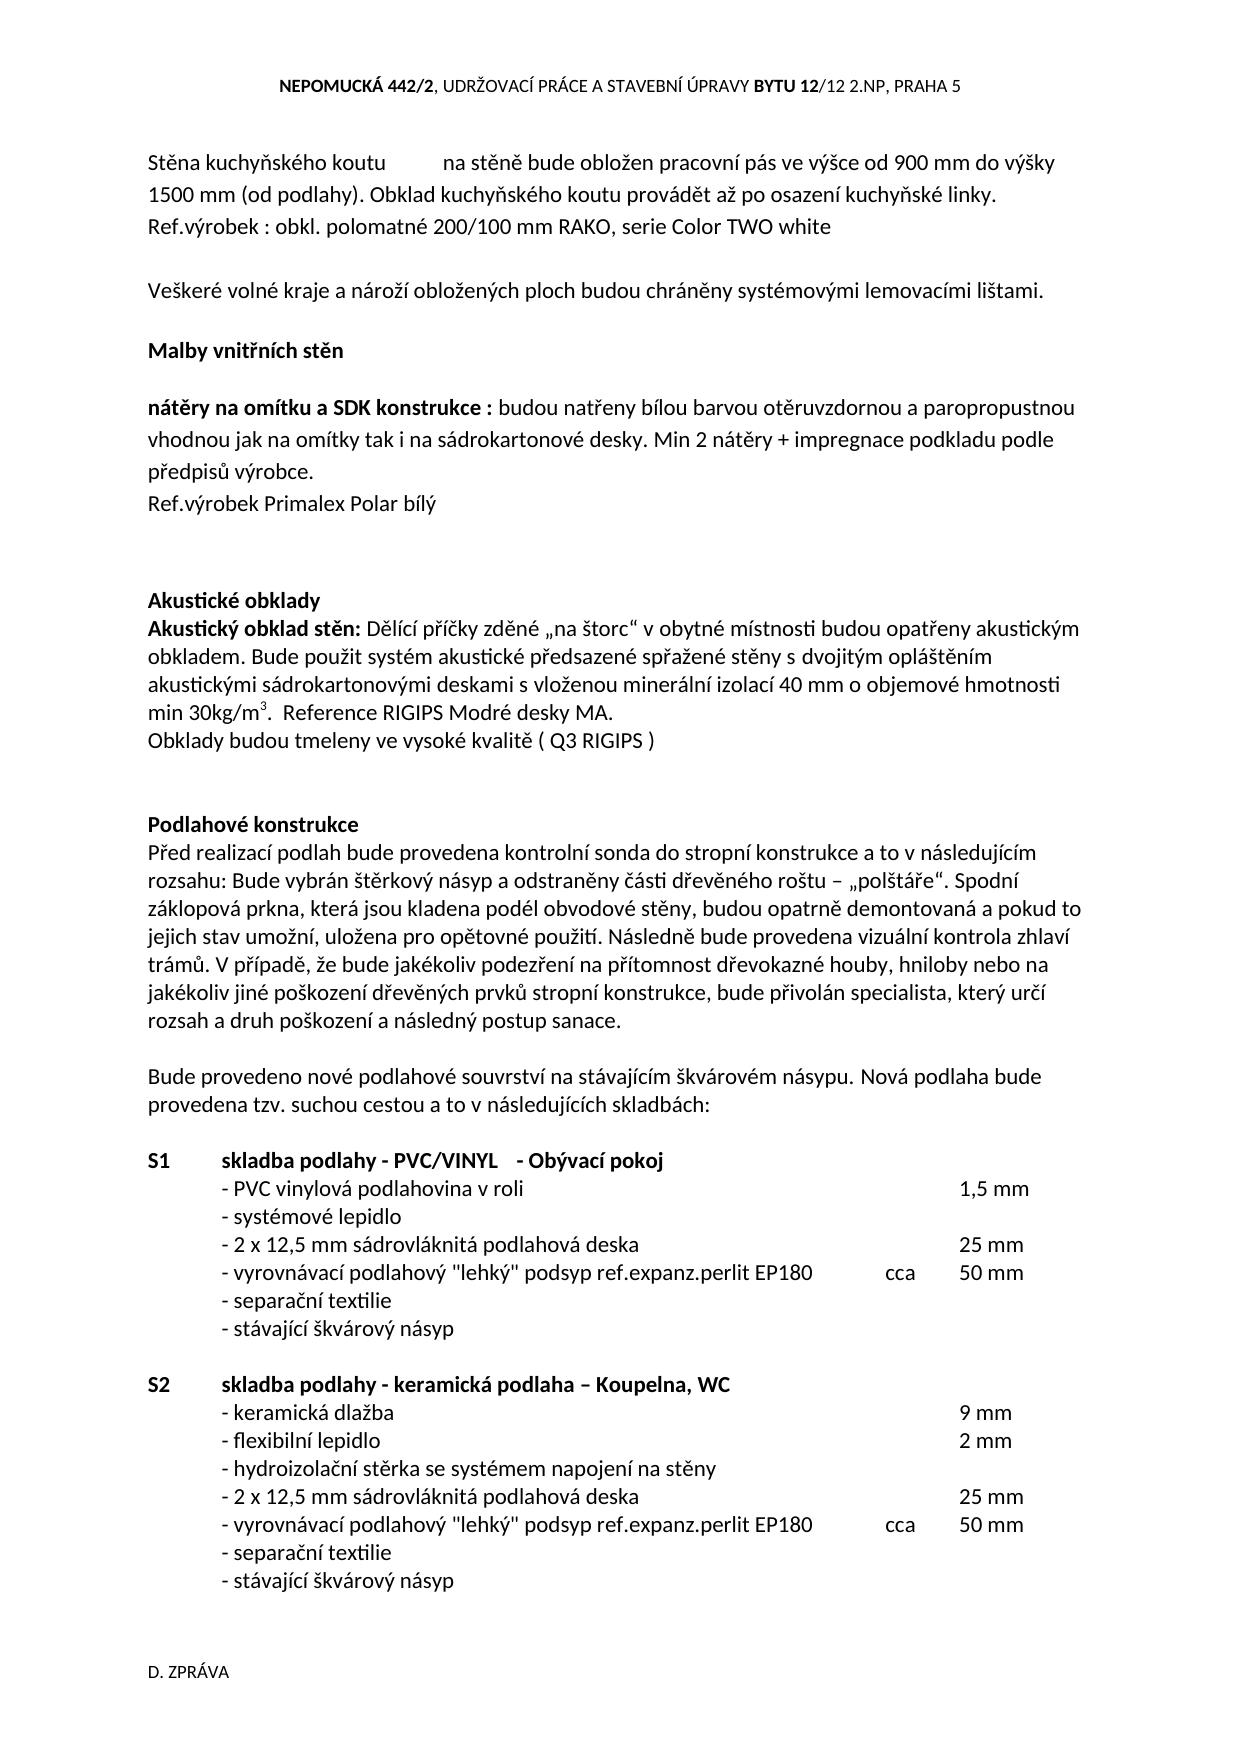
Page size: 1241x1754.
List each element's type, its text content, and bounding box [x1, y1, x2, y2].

text Bude provedeno nové podlahové souvrství na stávajícím škvárovém násypu. Nová podlaha bude provedena tzv. suchou cestou a to v následujících skladbách: [148, 1062, 1093, 1118]
text - PVC vinylová podlahovina v roli 1,5 mm [148, 1174, 1093, 1202]
text - stávající škvárový násyp [148, 1314, 1093, 1342]
text - vyrovnávací podlahový "lehký" podsyp ref.expanz.perlit EP180 cca 50 mm [148, 1258, 1093, 1286]
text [148, 1510, 1093, 1538]
text Stěna kuchyňského koutu na stěně bude obložen pracovní pás ve výšce od 900 mm do výšky 1500 mm (od podlahy). Obklad kuchyňského koutu provádět až po osazení kuchyňské linky. [148, 148, 1093, 208]
text Akustické obklady [148, 586, 1093, 614]
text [148, 1482, 1093, 1510]
text Akustický obklad stěn: Dělící příčky zděné „na štorc“ v obytné místnosti budou opatřeny akustickým obkladem. Bude použit systém akustické předsazené spřažené stěny s dvojitým opláštěním akustickými sádrokartonovými deskami s vloženou minerální izolací 40 mm o objemové hmotnosti min 30kg/m3. Reference RIGIPS Modré desky MA. [148, 614, 1093, 726]
text - keramická dlažba 9 mm [148, 1398, 1093, 1426]
text Veškeré volné kraje a nároží obložených ploch budou chráněny systémovými lemovacími lištami. [148, 276, 1093, 304]
text - 2 x 12,5 mm sádrovláknitá podlahová deska 25 mm [148, 1230, 1093, 1258]
text Před realizací podlah bude provedena kontrolní sonda do stropní konstrukce a to v následujícím rozsahu: Bude vybrán štěrkový násyp a odstraněny části dřevěného roštu – „polštáře“. Spodní záklopová prkna, která jsou kladena podél obvodové stěny, budou opatrně demontovaná a pokud to jejich stav umožní, uložena pro opětovné použití. Následně bude provedena vizuální kontrola zhlaví trámů. V případě, že bude jakékoliv podezření na přítomnost dřevokazné houby, hniloby nebo na jakékoliv jiné poškození dřevěných prvků stropní konstrukce, bude přivolán specialista, který určí rozsah a druh poškození a následný postup sanace. [148, 838, 1093, 1034]
text - hydroizolační stěrka se systémem napojení na stěny [148, 1454, 1093, 1482]
text S1 skladba podlahy - PVC/VINYL - Obývací pokoj [148, 1146, 1093, 1174]
text - separační textilie [148, 1538, 1093, 1566]
text - flexibilní lepidlo 2 mm [148, 1426, 1093, 1454]
text S2 skladba podlahy - keramická podlaha – Koupelna, WC [148, 1370, 1093, 1398]
text - separační textilie [148, 1286, 1093, 1314]
text Obklady budou tmeleny ve vysoké kvalitě ( Q3 RIGIPS ) [148, 726, 1093, 754]
text - systémové lepidlo [148, 1202, 1093, 1230]
text Podlahové konstrukce [148, 810, 1093, 838]
text Ref.výrobek : obkl. polomatné 200/100 mm RAKO, serie Color TWO white [148, 212, 1093, 240]
text Ref.výrobek Primalex Polar bílý [148, 489, 1093, 517]
text nátěry na omítku a SDK konstrukce : budou natřeny bílou barvou otěruvzdornou a paropropustnou vhodnou jak na omítky tak i na sádrokartonové desky. Min 2 nátěry + impregnace podkladu podle předpisů výrobce. [148, 393, 1093, 485]
text - stávající škvárový násyp [148, 1566, 1093, 1594]
text Malby vnitřních stěn [148, 337, 1093, 364]
